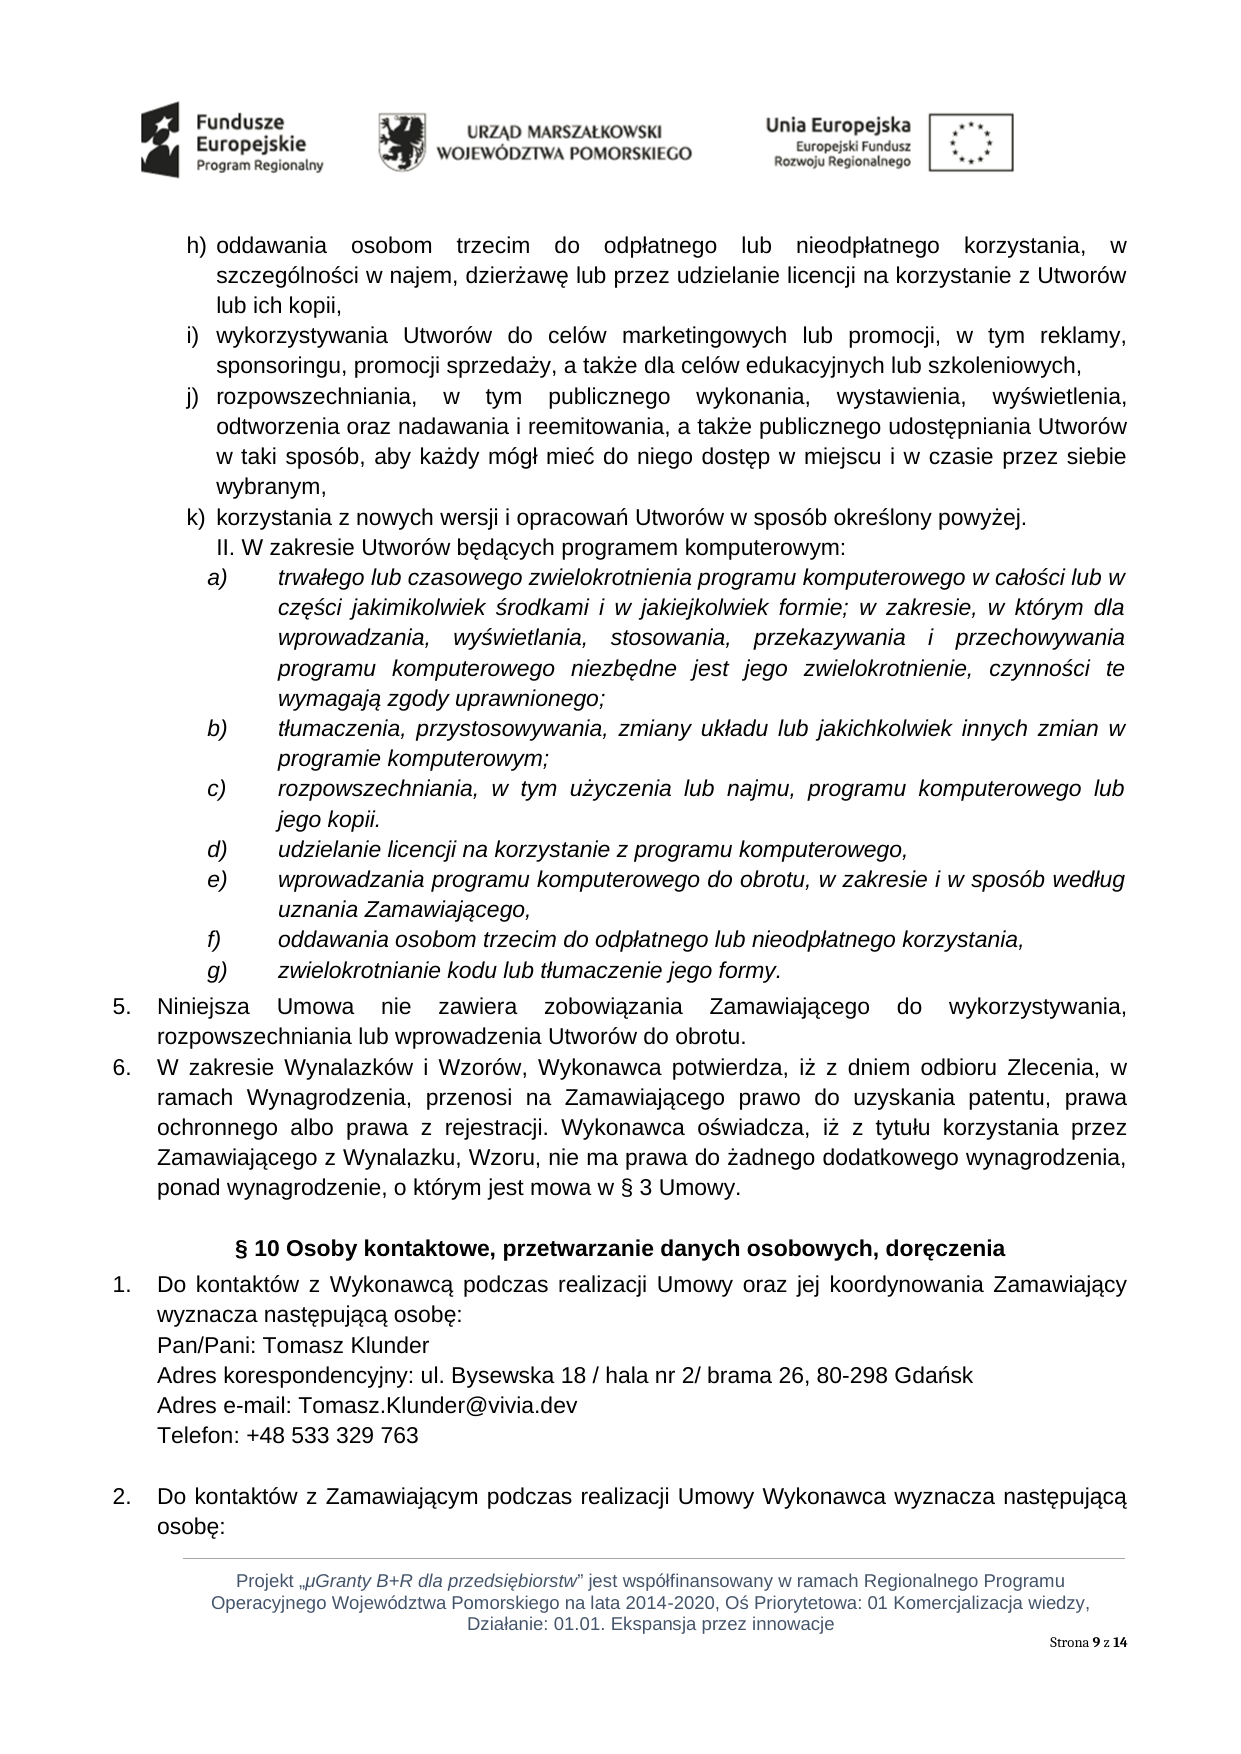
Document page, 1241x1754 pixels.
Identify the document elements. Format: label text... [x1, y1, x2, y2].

text Telefon: +48 533 329 763 [157, 1422, 1128, 1448]
text Adres e-mail: Tomasz.Klunder@vivia.dev [157, 1392, 1128, 1418]
list zwielokrotnianie kodu lub tłumaczenie jego formy. [207, 957, 1128, 983]
list udzielanie licencji na korzystanie z programu komputerowego, [207, 836, 1128, 862]
picture [112, 73, 1058, 203]
list W zakresie Wynalazków i Wzorów, Wykonawca potwierdza, iż z dniem odbioru Zlecenia, w ramach Wynagrodzenia, przenosi na Zamawiającego prawo do uzyskania patentu, prawa ochronnego albo prawa z rejestracji. Wykonawca oświadcza, iż z tytułu korzystania przez Zamawiającego z Wynalazku, Wzoru, nie ma prawa do żadnego dodatkowego wynagrodzenia, ponad wynagrodzenie, o którym jest mowa w § 3 Umowy. [112, 1053, 1128, 1201]
list oddawania osobom trzecim do odpłatnego lub nieodpłatnego korzystania, w szczególności w najem, dzierżawę lub przez udzielanie licencji na korzystanie z Utworów lub ich kopii, [186, 232, 1128, 318]
list II. W zakresie Utworów będących programem komputerowym: [216, 534, 1128, 560]
list Niniejsza Umowa nie zawiera zobowiązania Zamawiającego do wykorzystywania, rozpowszechniania lub wprowadzenia Utworów do obrotu. [112, 993, 1128, 1049]
list rozpowszechniania, w tym użyczenia lub najmu, programu komputerowego lub jego kopii. [207, 775, 1128, 832]
text Pan/Pani: Tomasz Klunder [157, 1332, 1128, 1358]
list Do kontaktów z Wykonawcą podczas realizacji Umowy oraz jej koordynowania Zamawiający wyznacza następującą osobę: [112, 1271, 1128, 1328]
list rozpowszechniania, w tym publicznego wykonania, wystawienia, wyświetlenia, odtworzenia oraz nadawania i reemitowania, a także publicznego udostępniania Utworów w taki sposób, aby każdy mógł mieć do niego dostęp w miejscu i w czasie przez siebie wybranym, [186, 383, 1128, 499]
list oddawania osobom trzecim do odpłatnego lub nieodpłatnego korzystania, [207, 926, 1128, 953]
list wprowadzania programu komputerowego do obrotu, w zakresie i w sposób według uznania Zamawiającego, [207, 866, 1128, 922]
text Adres korespondencyjny: ul. Bysewska 18 / hala nr 2/ brama 26, 80-298 Gdańsk [157, 1362, 1128, 1388]
list tłumaczenia, przystosowywania, zmiany układu lub jakichkolwiek innych zmian w programie komputerowym; [207, 715, 1128, 771]
list korzystania z nowych wersji i opracowań Utworów w sposób określony powyżej. [186, 503, 1128, 530]
text § 10 Osoby kontaktowe, przetwarzanie danych osobowych, doręczenia [112, 1235, 1128, 1261]
list Do kontaktów z Zamawiającym podczas realizacji Umowy Wykonawca wyznacza następującą osobę: [112, 1483, 1128, 1539]
list trwałego lub czasowego zwielokrotnienia programu komputerowego w całości lub w części jakimikolwiek środkami i w jakiejkolwiek formie; w zakresie, w którym dla wprowadzania, wyświetlania, stosowania, przekazywania i przechowywania programu komputerowego niezbędne jest jego zwielokrotnienie, czynności te wymagają zgody uprawnionego; [207, 564, 1128, 711]
list wykorzystywania Utworów do celów marketingowych lub promocji, w tym reklamy, sponsoringu, promocji sprzedaży, a także dla celów edukacyjnych lub szkoleniowych, [186, 322, 1128, 379]
